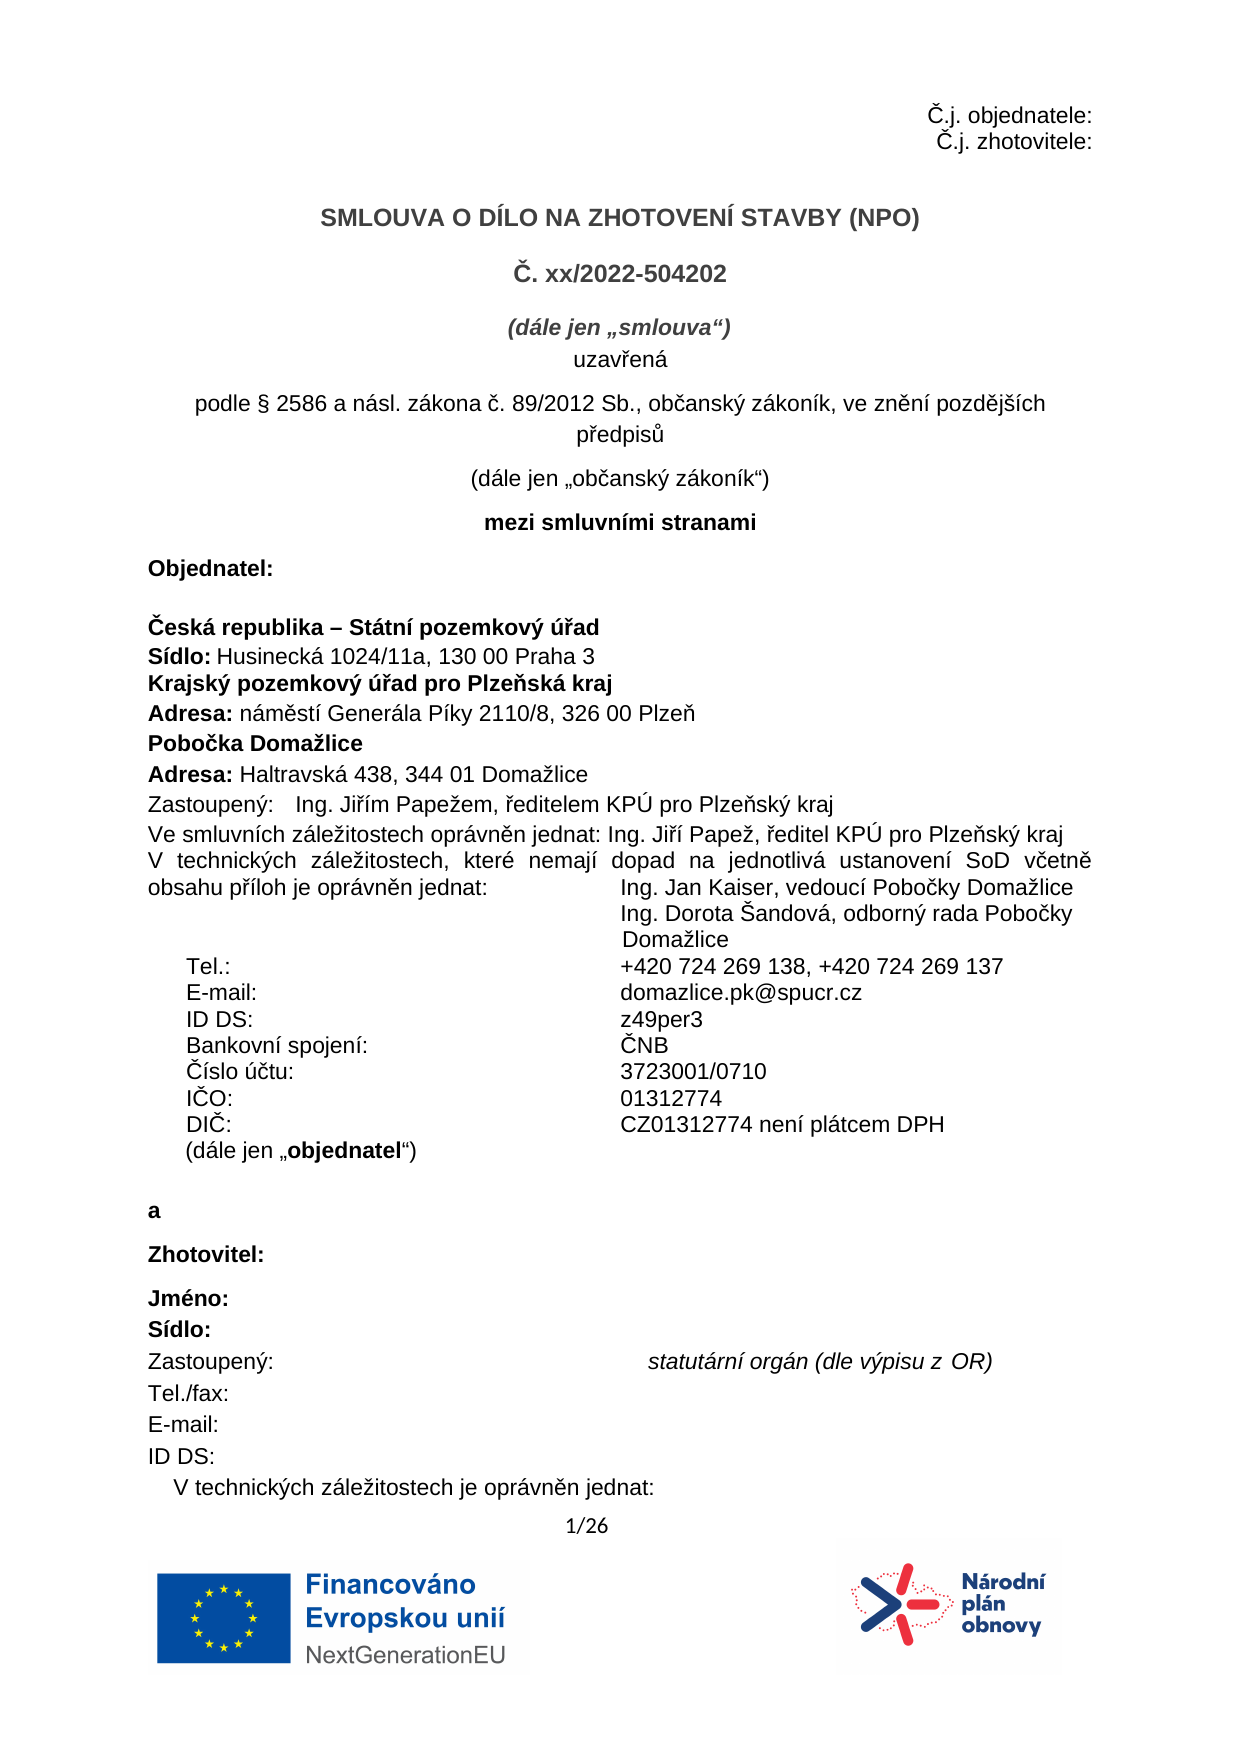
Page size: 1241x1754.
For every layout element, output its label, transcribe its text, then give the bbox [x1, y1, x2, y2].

text E-mail: domazlice.pk@spucr.cz [148, 979, 1093, 1006]
text Pobočka Domažlice [148, 730, 1093, 757]
text Číslo účtu: 3723001/0710 [148, 1058, 1093, 1084]
text ID DS: [148, 1443, 1104, 1469]
text Zhotovitel: [148, 1241, 1093, 1267]
text a [148, 1197, 1093, 1223]
text SMLOUVA O DÍLO NA ZHOTOVENÍ STAVBY (NPO) [148, 203, 1093, 232]
picture [835, 1538, 1063, 1675]
text podle § 2586 a násl. zákona č. 89/2012 Sb., občanský zákoník, ve znění pozdějších předpisů [148, 389, 1093, 447]
text V technických záležitostech, které nemají dopad na jednotlivá ustanovení SoD včetně obsahu příloh je oprávněn jednat: Ing. Jan Kaiser, vedoucí Pobočky Domažlice [148, 847, 1093, 900]
text Sídlo: [148, 1316, 1093, 1343]
text Jméno: [148, 1285, 1093, 1311]
text Zastoupený: Ing. Jiřím Papežem, ředitelem KPÚ pro Plzeňský kraj [148, 791, 1093, 817]
text mezi smluvními stranami [148, 509, 1093, 536]
text Krajský pozemkový úřad pro Plzeňská kraj [148, 670, 1093, 696]
text Objednatel: [148, 553, 1093, 582]
text Č. xx/2022-504202 [148, 259, 1093, 287]
text Ve smluvních záležitostech oprávněn jednat: Ing. Jiří Papež, ředitel KPÚ pro Plzeňský kraj [148, 821, 1093, 847]
text Zastoupený: statutární orgán (dle výpisu z OR) [148, 1348, 1093, 1374]
text Česká republika – Státní pozemkový úřad [148, 612, 1093, 641]
text (dále jen „občanský zákoník“) [148, 465, 1093, 492]
text Tel.: +420 724 269 138, +420 724 269 137 [148, 953, 1093, 979]
text E-mail: [148, 1411, 1104, 1437]
text Tel./fax: [148, 1379, 1093, 1406]
text (dále jen „objednatel“) [148, 1137, 1093, 1164]
text (dále jen „smlouva“) [148, 314, 1093, 340]
text Bankovní spojení: ČNB [148, 1032, 1093, 1058]
picture [147, 1560, 531, 1675]
text Adresa: Haltravská 438, 344 01 Domažlice [148, 761, 1093, 787]
text DIČ: CZ01312774 není plátcem DPH [148, 1111, 1093, 1137]
text IČO: 01312774 [148, 1084, 1093, 1111]
text uzavřená [148, 346, 1093, 372]
text Adresa: náměstí Generála Píky 2110/8, 326 00 Plzeň [148, 700, 1093, 727]
text Ing. Dorota Šandová, odborný rada Pobočky [590, 900, 1093, 926]
text ID DS: z49per3 [148, 1006, 1093, 1032]
text Domažlice [590, 926, 1093, 953]
text V technických záležitostech je oprávněn jednat: [148, 1474, 1122, 1501]
text Sídlo: Husinecká 1024/11a, 130 00 Praha 3 [148, 641, 1093, 670]
